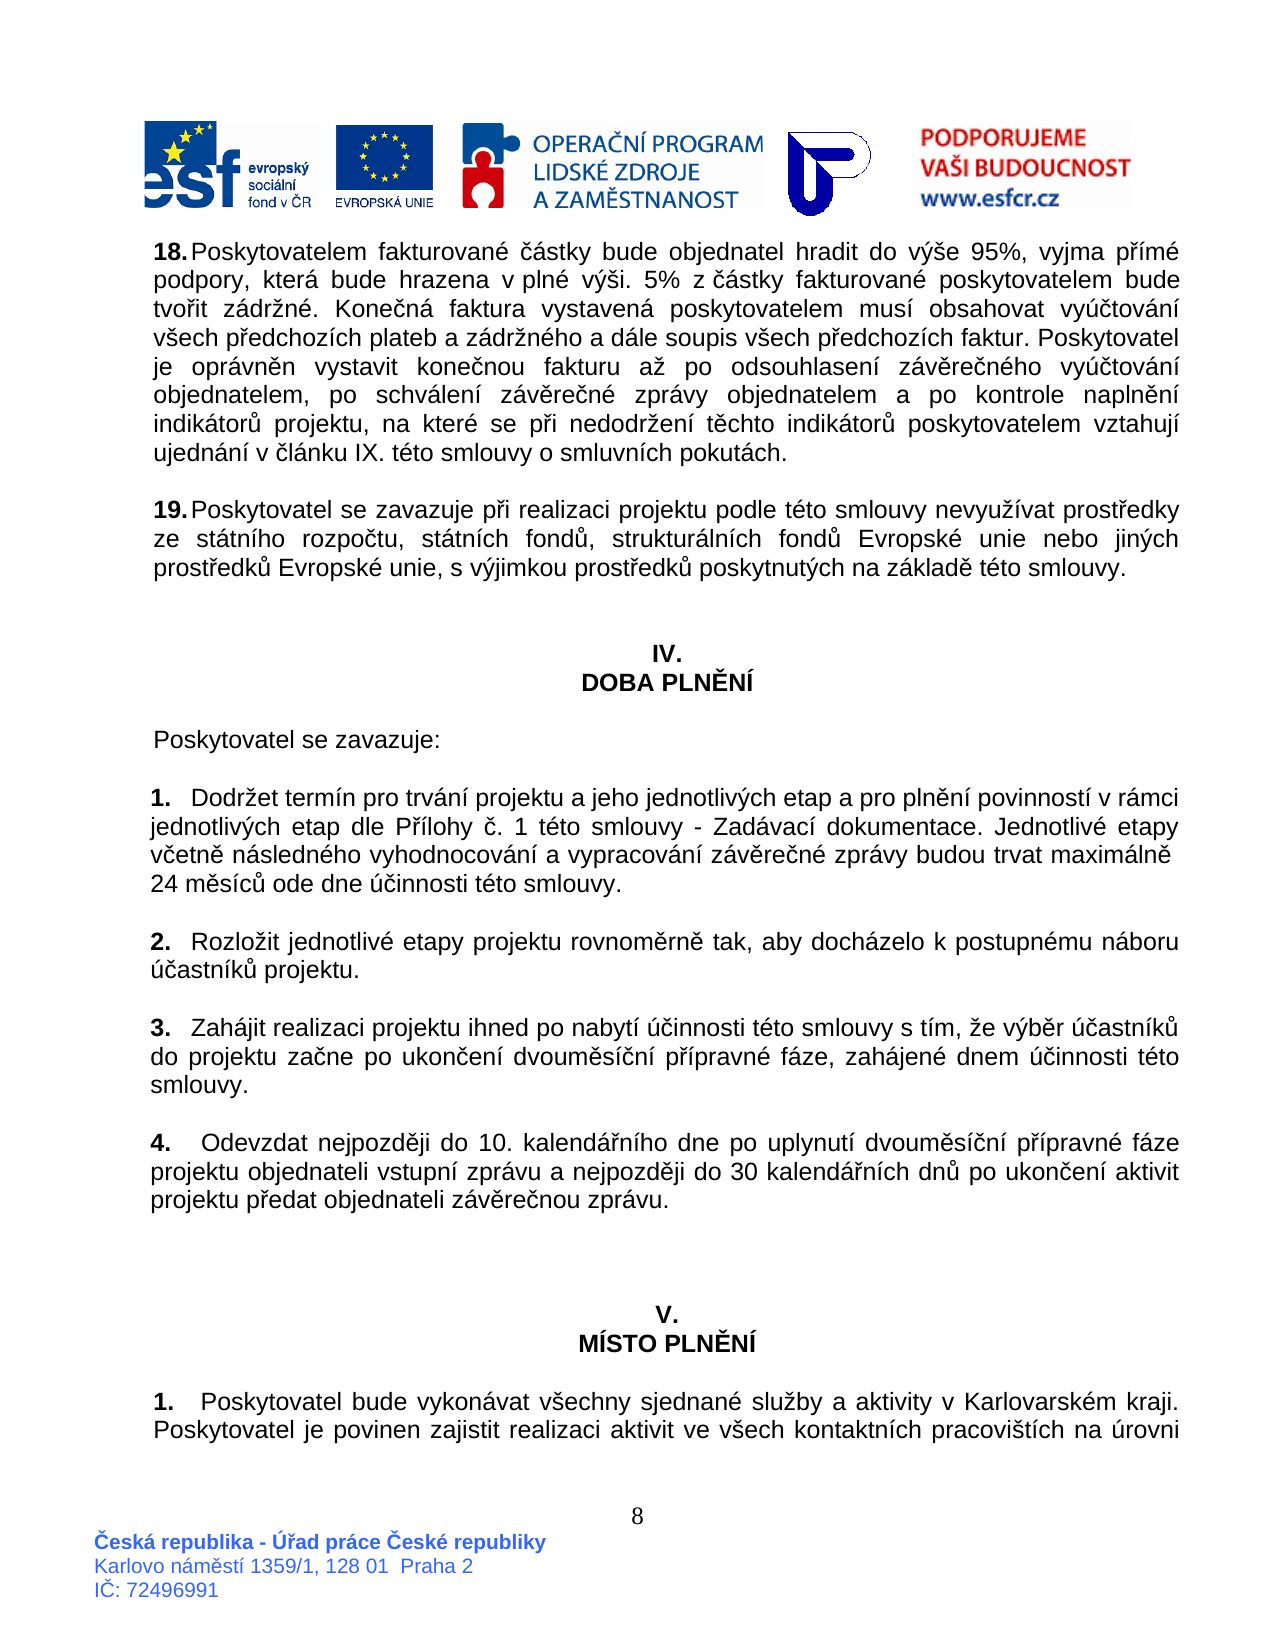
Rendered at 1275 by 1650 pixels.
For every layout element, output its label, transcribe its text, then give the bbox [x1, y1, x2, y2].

list Odevzdat nejpozději do 10. kalendářního dne po uplynutí dvouměsíční přípravné fáze projektu objednateli vstupní zprávu a nejpozději do 30 kalendářních dnů po ukončení aktivit projektu předat objednateli závěrečnou zprávu. [150, 1128, 1181, 1214]
list Dodržet termín pro trvání projektu a jeho jednotlivých etap a pro plnění povinností v rámci jednotlivých etap dle Přílohy č. 1 této smlouvy - Zadávací dokumentace. Jednotlivé etapy včetně následného vyhodnocování a vypracování závěrečné zprávy budou trvat maximálně 24 měsíců ode dne účinnosti této smlouvy. [150, 783, 1181, 898]
text IV. [153, 639, 1181, 668]
list Zahájit realizaci projektu ihned po nabytí účinnosti této smlouvy s tím, že výběr účastníků do projektu začne po ukončení dvouměsíční přípravné fáze, zahájené dnem účinnosti této smlouvy. [150, 1013, 1181, 1099]
list Rozložit jednotlivé etapy projektu rovnoměrně tak, aby docházelo k postupnému náboru účastníků projektu. [150, 927, 1181, 984]
picture [917, 116, 1131, 208]
picture [335, 125, 435, 208]
text DOBA PLNĚNÍ [153, 668, 1181, 697]
text V. [153, 1300, 1181, 1329]
text Poskytovatelem fakturované částky bude objednatel hradit do výše 95%, vyjma přímé podpory, která bude hrazena v plné výši. 5% z částky fakturované poskytovatelem bude tvořit zádržné. Konečná faktura vystavená poskytovatelem musí obsahovat vyúčtování všech předchozích plateb a zádržného a dále soupis všech předchozích faktur. Poskytovatel je oprávněn vystavit konečnou fakturu až po odsouhlasení závěrečného vyúčtování objednatelem, po schválení závěrečné zprávy objednatelem a po kontrole naplnění indikátorů projektu, na které se při nedodržení těchto indikátorů poskytovatelem vztahují ujednání v článku IX. této smlouvy o smluvních pokutách. [153, 237, 1181, 467]
text MÍSTO PLNĚNÍ [153, 1329, 1181, 1358]
picture [144, 121, 322, 208]
picture [462, 123, 763, 208]
text Poskytovatel se zavazuje při realizaci projektu podle této smlouvy nevyužívat prostředky ze státního rozpočtu, státních fondů, strukturálních fondů Evropské unie nebo jiných prostředků Evropské unie, s výjimkou prostředků poskytnutých na základě této smlouvy. [153, 495, 1181, 582]
text Poskytovatel se zavazuje: [153, 725, 1181, 754]
